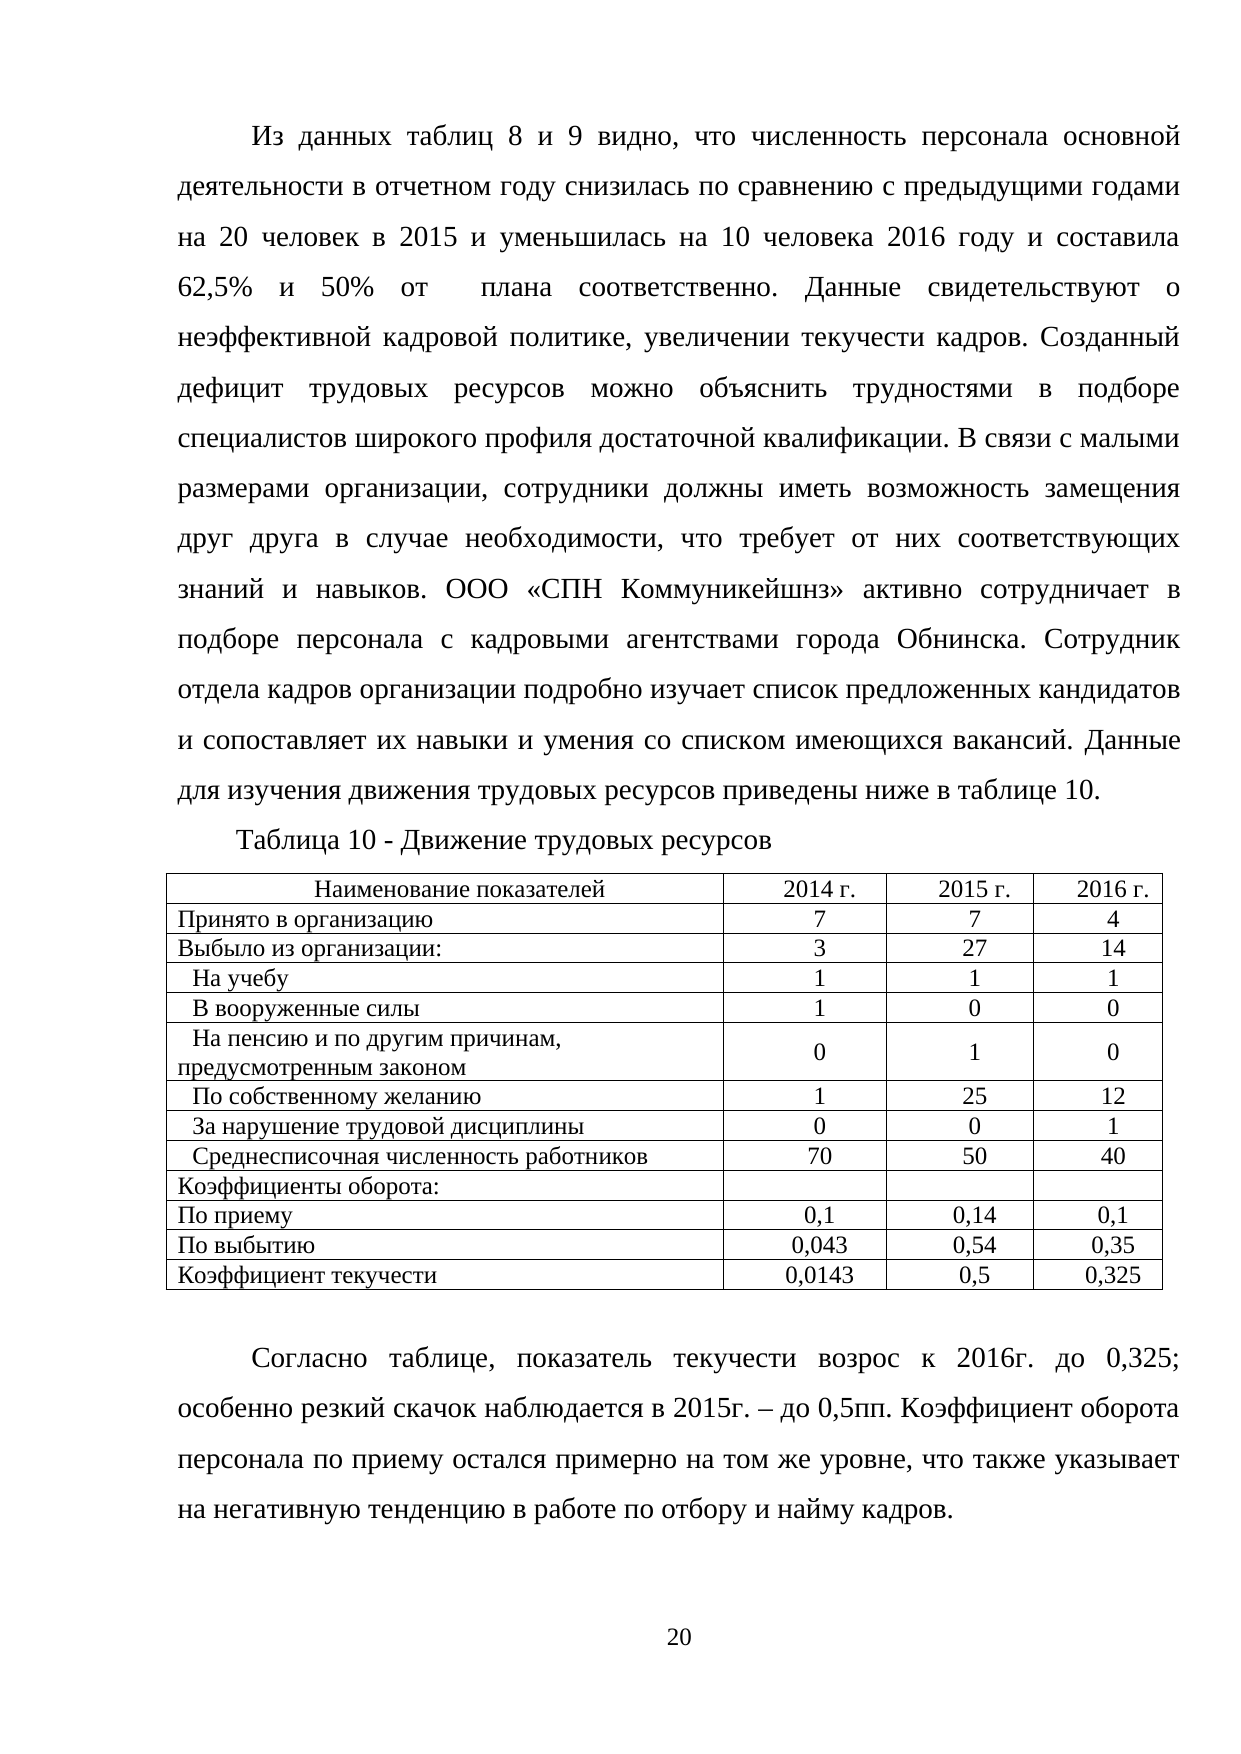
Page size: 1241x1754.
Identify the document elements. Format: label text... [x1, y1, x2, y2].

table_cell По приему [167, 1201, 723, 1229]
table_cell 0 [1034, 993, 1162, 1022]
table_cell Выбыло из организации: [167, 934, 723, 962]
table_cell По собственному желанию [167, 1081, 723, 1110]
text Таблица 10 - Движение трудовых ресурсов [177, 822, 1181, 856]
table_cell За нарушение трудовой дисциплины [167, 1111, 723, 1140]
table_cell 1 [887, 963, 1033, 992]
table_cell 7 [887, 904, 1033, 932]
table_cell 3 [724, 934, 886, 962]
table_cell [724, 1171, 886, 1199]
table_cell Коэффициенты оборота: [167, 1171, 723, 1199]
table_cell 0,1 [724, 1201, 886, 1229]
table_cell [1034, 1171, 1162, 1199]
table_cell 0,54 [887, 1230, 1033, 1259]
table_cell По выбытию [167, 1230, 723, 1259]
table_cell [887, 1171, 1033, 1199]
table_cell В вооруженные силы [167, 993, 723, 1022]
table_cell 0 [1034, 1023, 1162, 1080]
table_cell Среднесписочная численность работников [167, 1141, 723, 1170]
table_cell На учебу [167, 963, 723, 992]
table_cell 4 [1034, 904, 1162, 932]
table_cell 0,0143 [724, 1260, 886, 1289]
table_cell 27 [887, 934, 1033, 962]
table_cell 1 [887, 1023, 1033, 1080]
table_header Наименование показателей [167, 874, 723, 903]
table_cell 0 [887, 1111, 1033, 1140]
table_cell 0,5 [887, 1260, 1033, 1289]
table_cell 0 [724, 1111, 886, 1140]
table_cell 70 [724, 1141, 886, 1170]
table_cell 1 [724, 1081, 886, 1110]
table_header 2014 г. [724, 874, 886, 903]
table_cell 1 [724, 963, 886, 992]
table_cell 40 [1034, 1141, 1162, 1170]
table_cell 1 [724, 993, 886, 1022]
table_cell 25 [887, 1081, 1033, 1110]
table_cell 50 [887, 1141, 1033, 1170]
table_cell 7 [724, 904, 886, 932]
table_cell 0,325 [1034, 1260, 1162, 1289]
table_cell 0 [887, 993, 1033, 1022]
table_cell Коэффициент текучести [167, 1260, 723, 1289]
table_header 2016 г. [1034, 874, 1162, 903]
table_cell 1 [1034, 1111, 1162, 1140]
table_cell 14 [1034, 934, 1162, 962]
table_cell 0,35 [1034, 1230, 1162, 1259]
table_cell 0,1 [1034, 1201, 1162, 1229]
table_cell 0,14 [887, 1201, 1033, 1229]
table_cell 12 [1034, 1081, 1162, 1110]
table_cell 1 [1034, 963, 1162, 992]
text Из данных таблиц 8 и 9 видно, что численность персонала основной деятельности в отчетном году снизилась по сравнению с предыдущими годами на 20 человек в 2015 и уменьшилась на 10 человека 2016 году и составила 62,5% и 50% от плана соответственно. Данные свидетельствуют о неэффективной кадровой политике, увеличении текучести кадров. Созданный дефицит трудовых ресурсов можно объяснить трудностями в подборе специалистов широкого профиля достаточной квалификации. В связи с малыми размерами организации, сотрудники должны иметь возможность замещения друг друга в случае необходимости, что требует от них соответствующих знаний и навыков. ООО «СПН Коммуникейшнз» активно сотрудничает в подборе персонала с кадровыми агентствами города Обнинска. Сотрудник отдела кадров организации подробно изучает список предложенных кандидатов и сопоставляет их навыки и умения со списком имеющихся вакансий. Данные для изучения движения трудовых ресурсов приведены ниже в таблице 10. [177, 118, 1181, 806]
table_cell 0,043 [724, 1230, 886, 1259]
text Согласно таблице, показатель текучести возрос к 2016г. до 0,325; особенно резкий скачок наблюдается в 2015г. – до 0,5пп. Коэффициент оборота персонала по приему остался примерно на том же уровне, что также указывает на негативную тенденцию в работе по отбору и найму кадров. [177, 1340, 1181, 1525]
table_cell 0 [724, 1023, 886, 1080]
table_cell На пенсию и по другим причинам, предусмотренным законом [167, 1023, 723, 1080]
table_cell Принято в организацию [167, 904, 723, 932]
table_header 2015 г. [887, 874, 1033, 903]
